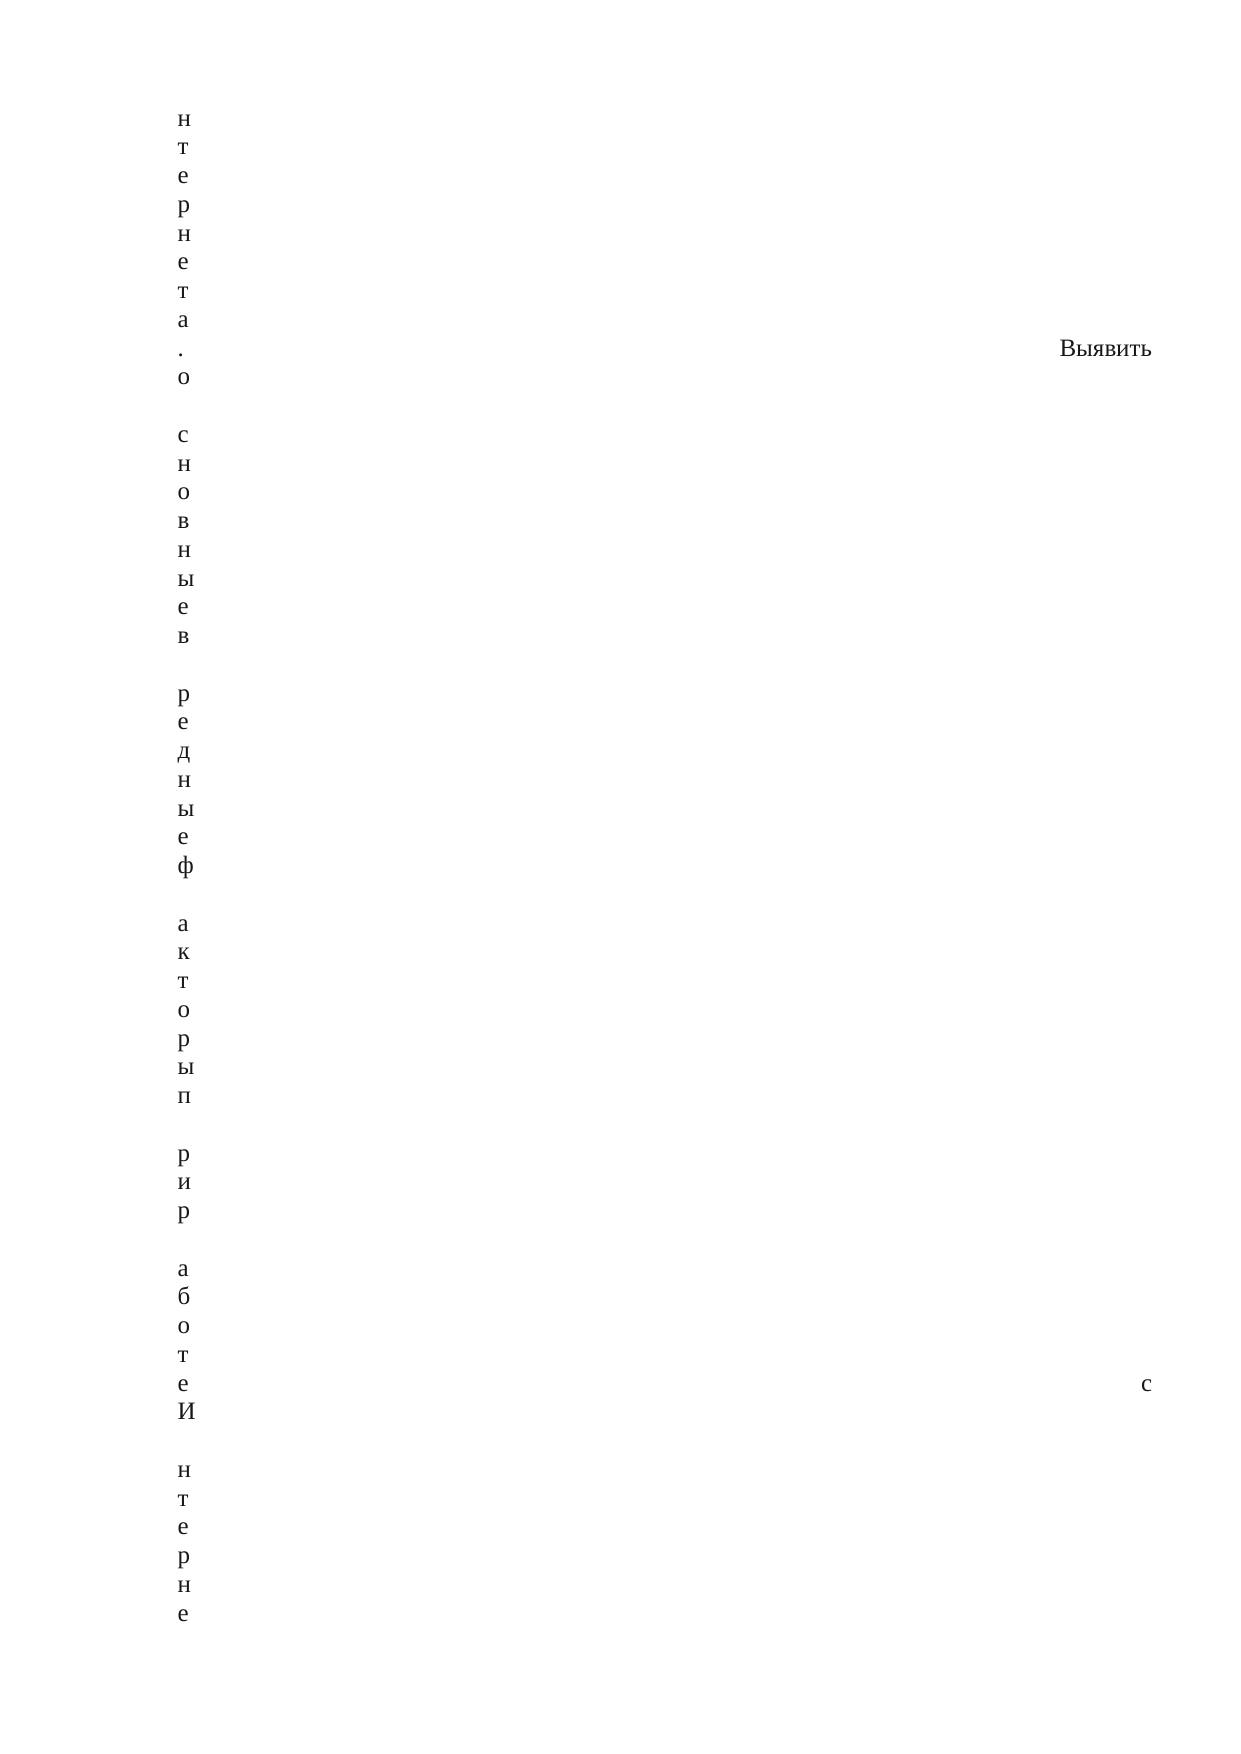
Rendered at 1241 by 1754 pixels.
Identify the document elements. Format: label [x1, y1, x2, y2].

text [177, 74, 1152, 1626]
